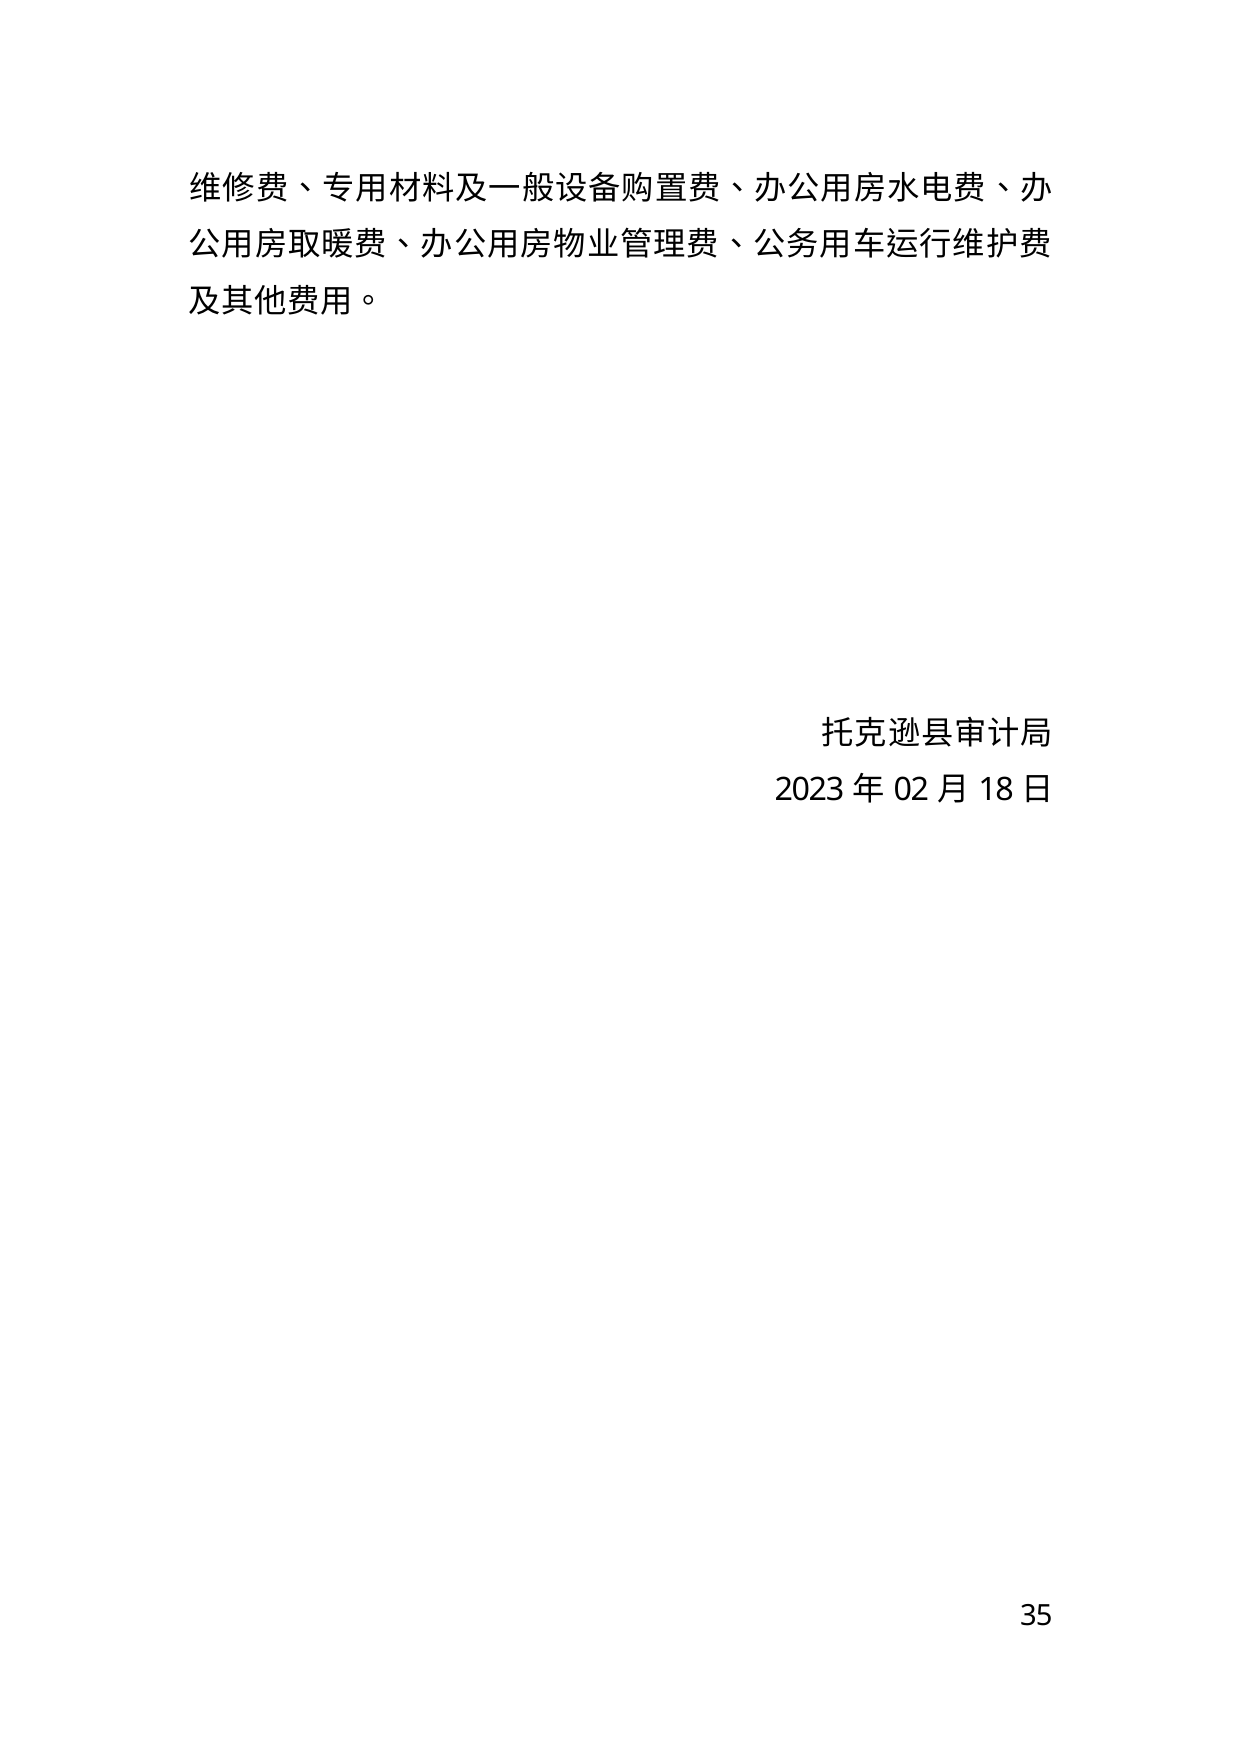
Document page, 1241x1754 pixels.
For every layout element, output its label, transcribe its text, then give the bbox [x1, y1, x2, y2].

text 托克逊县审计局 [186, 712, 1053, 752]
text 2023 年 02 月 18 日 [186, 768, 1054, 808]
text 维修费、专用材料及一般设备购置费、办公用房水电费、办 公用房取暖费、办公用房物业管理费、公务用车运行维护费 及其他费用。 [188, 165, 1053, 322]
